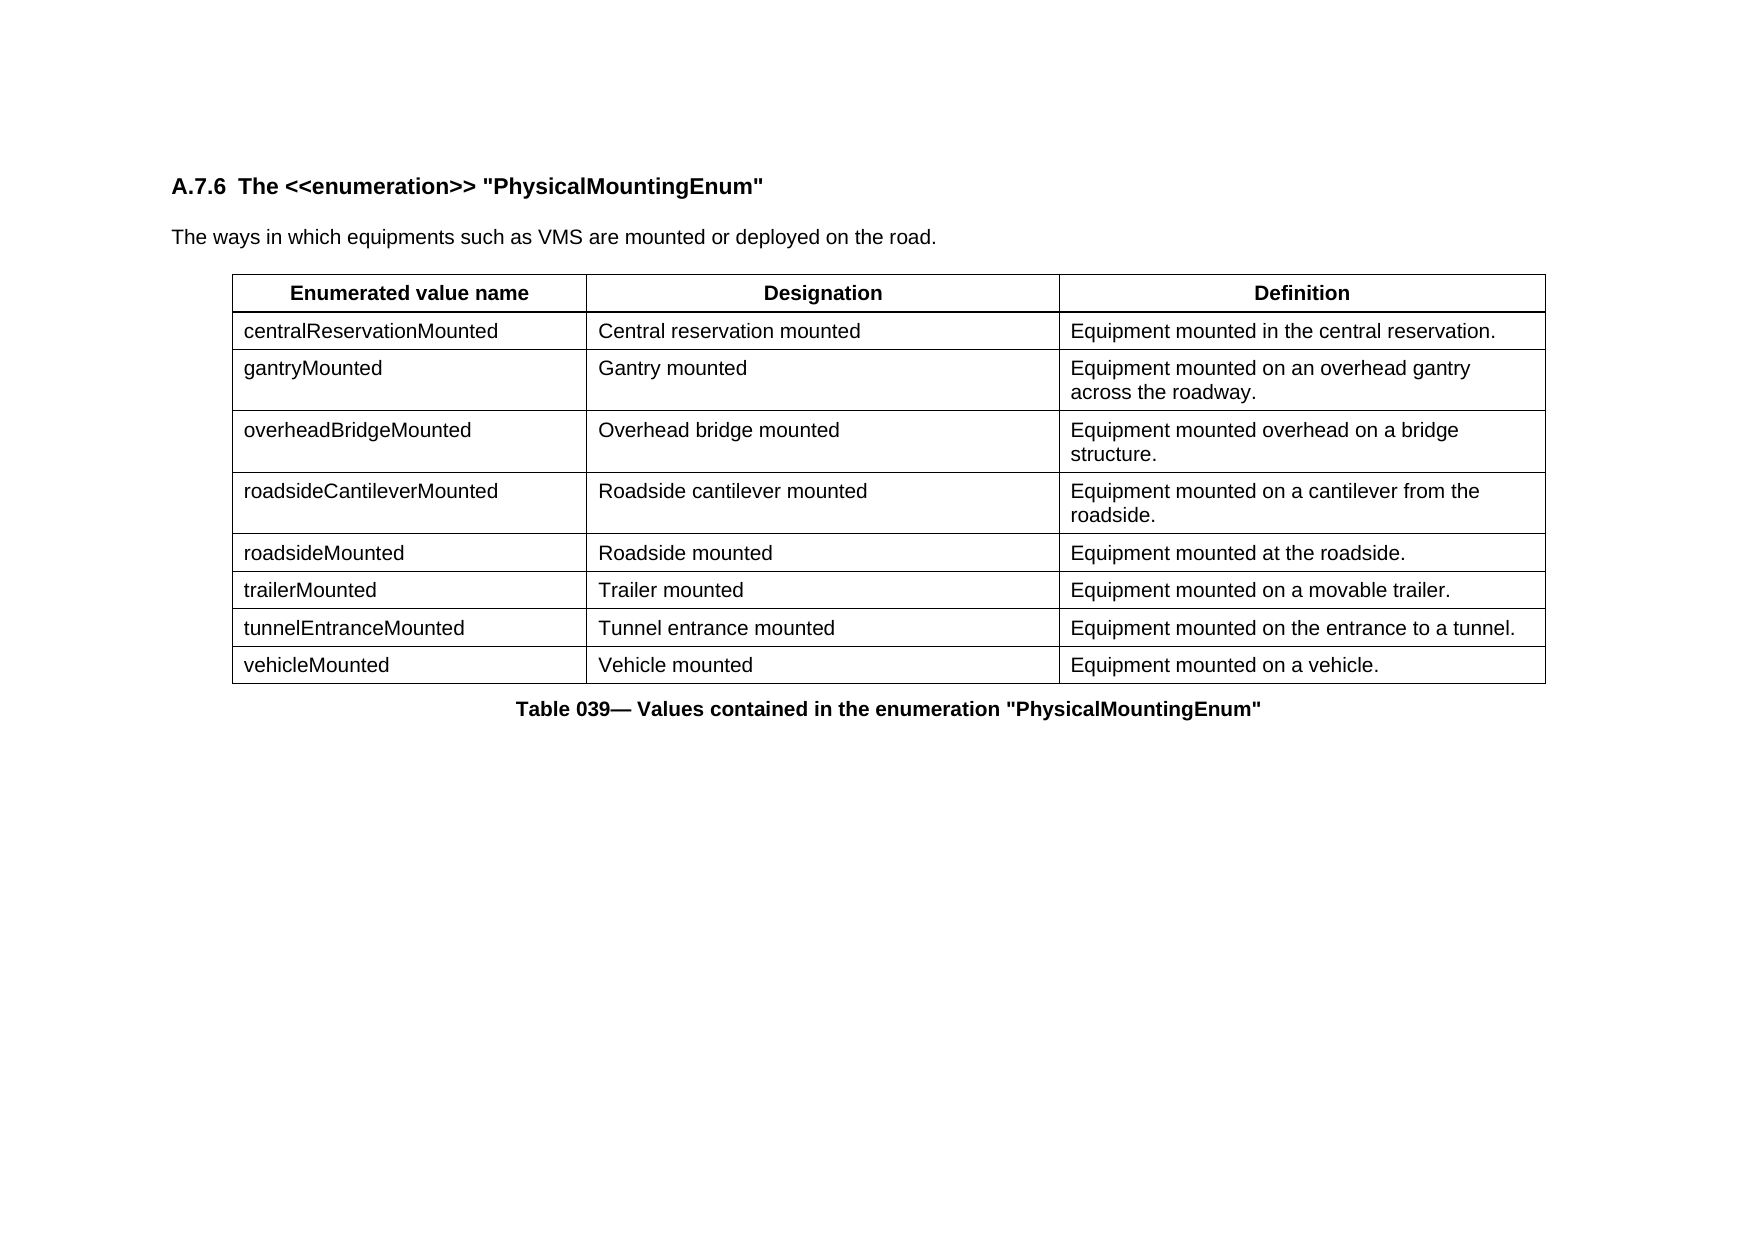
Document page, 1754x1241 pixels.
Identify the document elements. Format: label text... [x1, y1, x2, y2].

table_cell Tunnel entrance mounted [587, 609, 1059, 646]
table_cell Equipment mounted on the entrance to a tunnel. [1060, 609, 1545, 646]
table_cell roadsideMounted [233, 534, 586, 571]
table_cell Vehicle mounted [587, 647, 1059, 683]
table_cell overheadBridgeMounted [233, 411, 586, 472]
table_cell Equipment mounted on a movable trailer. [1060, 572, 1545, 608]
table_cell Roadside cantilever mounted [587, 473, 1059, 533]
table_cell centralReservationMounted [233, 313, 586, 349]
table_cell roadsideCantileverMounted [233, 473, 586, 533]
table_cell Equipment mounted overhead on a bridge structure. [1060, 411, 1545, 472]
table_cell Equipment mounted on an overhead gantry across the roadway. [1060, 350, 1545, 410]
table_cell Equipment mounted at the roadside. [1060, 534, 1545, 571]
table_cell tunnelEntranceMounted [233, 609, 586, 646]
table_header Designation [587, 275, 1059, 311]
table_cell Roadside mounted [587, 534, 1059, 571]
table_cell Central reservation mounted [587, 313, 1059, 349]
table_cell trailerMounted [233, 572, 586, 608]
title Table 39— Values contained in the enumeration "PhysicalMountingEnum" [171, 697, 1606, 721]
table_cell Trailer mounted [587, 572, 1059, 608]
text The ways in which equipments such as VMS are mounted or deployed on the road. [171, 225, 1606, 249]
text The <<enumeration>> "PhysicalMountingEnum" [171, 174, 1606, 200]
table_cell Overhead bridge mounted [587, 411, 1059, 472]
table_header Enumerated value name [233, 275, 586, 311]
table_header Definition [1060, 275, 1545, 311]
table_cell vehicleMounted [233, 647, 586, 683]
table_cell Equipment mounted in the central reservation. [1060, 313, 1545, 349]
table_cell Equipment mounted on a cantilever from the roadside. [1060, 473, 1545, 533]
table_cell Gantry mounted [587, 350, 1059, 410]
table_cell Equipment mounted on a vehicle. [1060, 647, 1545, 683]
table_cell gantryMounted [233, 350, 586, 410]
